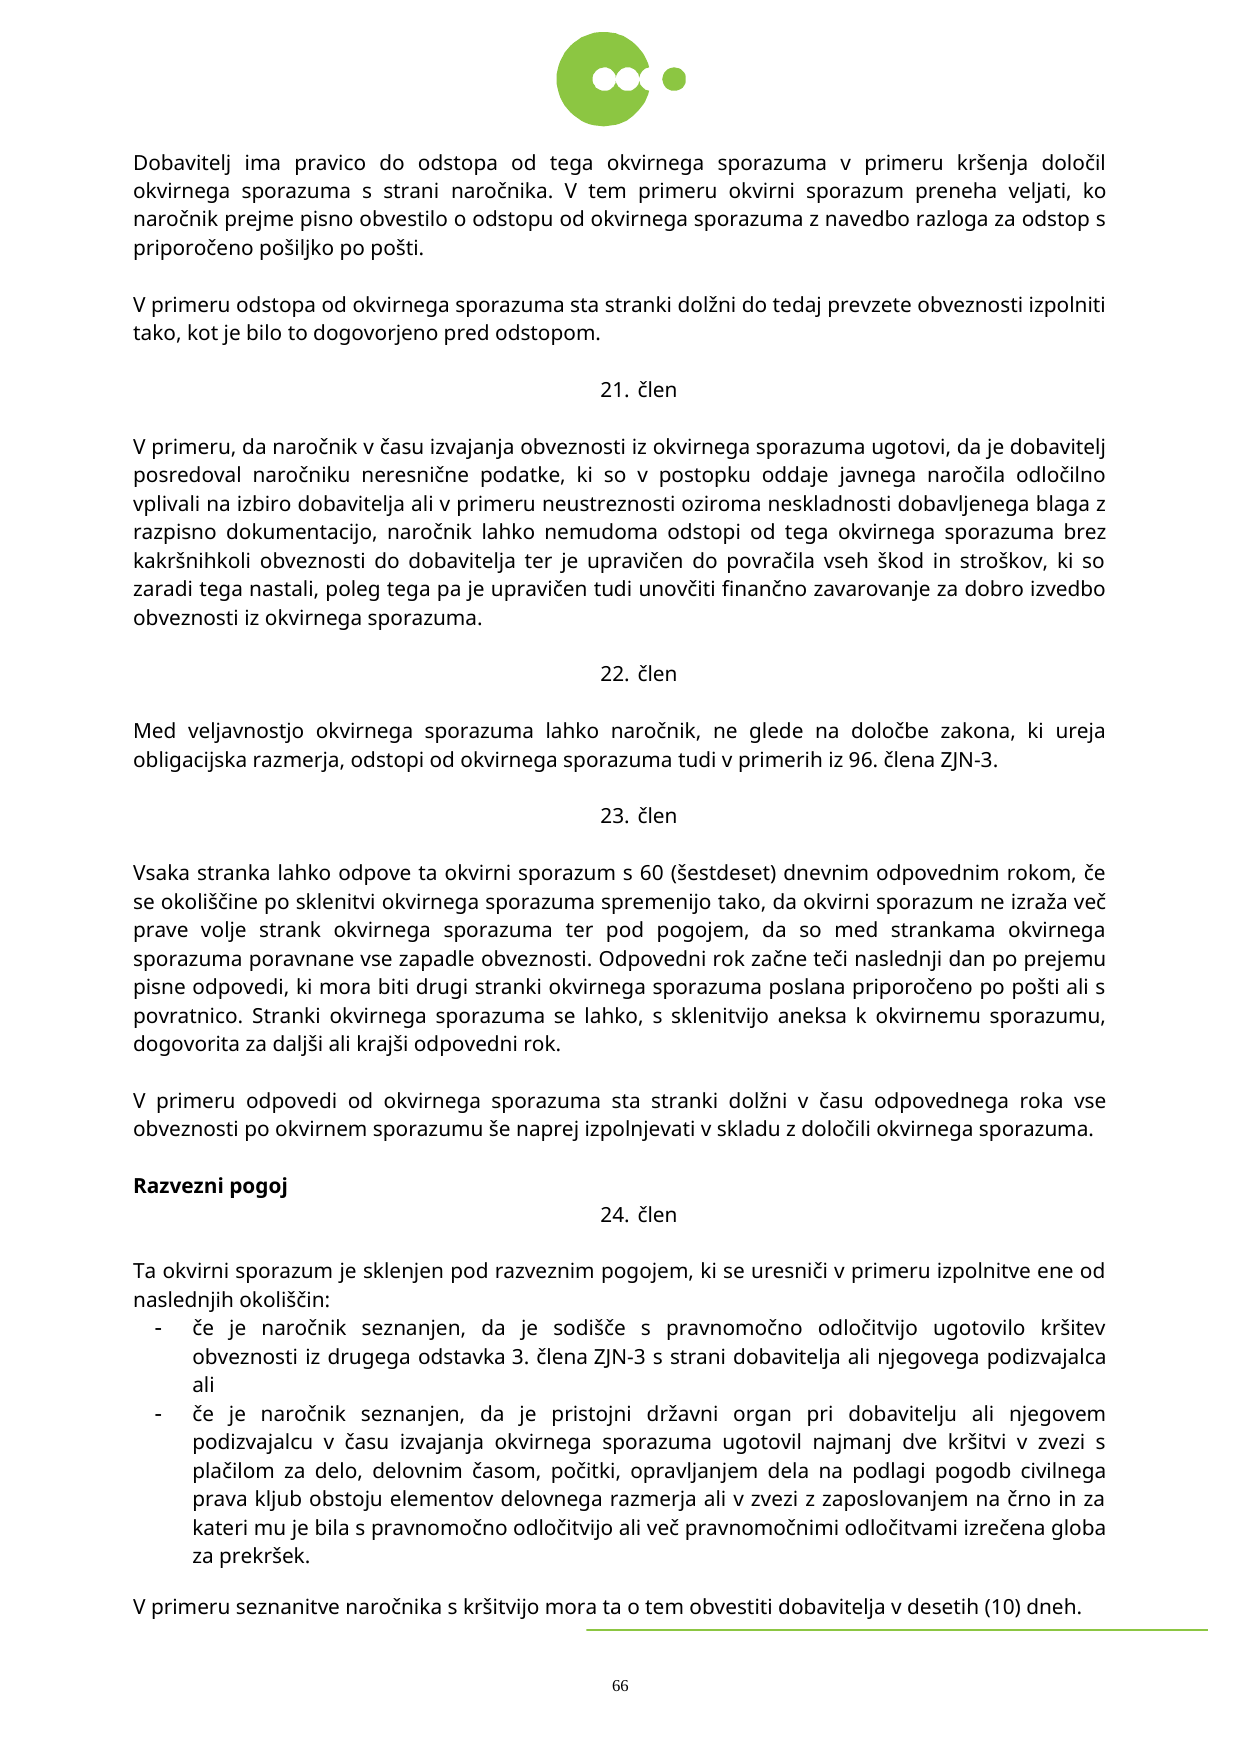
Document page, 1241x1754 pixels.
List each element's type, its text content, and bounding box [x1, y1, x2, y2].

text V primeru odstopa od okvirnega sporazuma sta stranki dolžni do tedaj prevzete obveznosti izpolniti tako, kot je bilo to dogovorjeno pred odstopom. [133, 290, 1107, 347]
text Dobavitelj ima pravico do odstopa od tega okvirnega sporazuma v primeru kršenja določil okvirnega sporazuma s strani naročnika. V tem primeru okvirni sporazum preneha veljati, ko naročnik prejme pisno obvestilo o odstopu od okvirnega sporazuma z navedbo razloga za odstop s priporočeno pošiljko po pošti. [133, 148, 1107, 261]
text Vsaka stranka lahko odpove ta okvirni sporazum s 60 (šestdeset) dnevnim odpovednim rokom, če se okoliščine po sklenitvi okvirnega sporazuma spremenijo tako, da okvirni sporazum ne izraža več prave volje strank okvirnega sporazuma ter pod pogojem, da so med strankama okvirnega sporazuma poravnane vse zapadle obveznosti. Odpovedni rok začne teči naslednji dan po prejemu pisne odpovedi, ki mora biti drugi stranki okvirnega sporazuma poslana priporočeno po pošti ali s povratnico. Stranki okvirnega sporazuma se lahko, s sklenitvijo aneksa k okvirnemu sporazumu, dogovorita za daljši ali krajši odpovedni rok. [133, 858, 1107, 1058]
text Razvezni pogoj [133, 1171, 1107, 1200]
text Med veljavnostjo okvirnega sporazuma lahko naročnik, ne glede na določbe zakona, ki ureja obligacijska razmerja, odstopi od okvirnega sporazuma tudi v primerih iz 96. člena ZJN-3. [133, 716, 1107, 773]
text V primeru seznanitve naročnika s kršitvijo mora ta o tem obvestiti dobavitelja v desetih (10) dneh. [133, 1592, 1107, 1621]
list člen [170, 659, 1107, 688]
list če je naročnik seznanjen, da je sodišče s pravnomočno odločitvijo ugotovilo kršitev obveznosti iz drugega odstavka 3. člena ZJN-3 s strani dobavitelja ali njegovega podizvajalca ali [154, 1313, 1107, 1399]
list člen [170, 1200, 1107, 1228]
text V primeru, da naročnik v času izvajanja obveznosti iz okvirnega sporazuma ugotovi, da je dobavitelj posredoval naročniku neresnične podatke, ki so v postopku oddaje javnega naročila odločilno vplivali na izbiro dobavitelja ali v primeru neustreznosti oziroma neskladnosti dobavljenega blaga z razpisno dokumentacijo, naročnik lahko nemudoma odstopi od tega okvirnega sporazuma brez kakršnihkoli obveznosti do dobavitelja ter je upravičen do povračila vseh škod in stroškov, ki so zaradi tega nastali, poleg tega pa je upravičen tudi unovčiti finančno zavarovanje za dobro izvedbo obveznosti iz okvirnega sporazuma. [133, 432, 1107, 631]
list če je naročnik seznanjen, da je pristojni državni organ pri dobavitelju ali njegovem podizvajalcu v času izvajanja okvirnega sporazuma ugotovil najmanj dve kršitvi v zvezi s plačilom za delo, delovnim časom, počitki, opravljanjem dela na podlagi pogodb civilnega prava kljub obstoju elementov delovnega razmerja ali v zvezi z zaposlovanjem na črno in za kateri mu je bila s pravnomočno odločitvijo ali več pravnomočnimi odločitvami izrečena globa za prekršek. [154, 1399, 1107, 1569]
text Ta okvirni sporazum je sklenjen pod razveznim pogojem, ki se uresniči v primeru izpolnitve ene od naslednjih okoliščin: [133, 1257, 1107, 1313]
list člen [170, 375, 1107, 403]
text V primeru odpovedi od okvirnega sporazuma sta stranki dolžni v času odpovednega roka vse obveznosti po okvirnem sporazumu še naprej izpolnjevati v skladu z določili okvirnega sporazuma. [133, 1086, 1107, 1143]
list člen [170, 802, 1107, 830]
